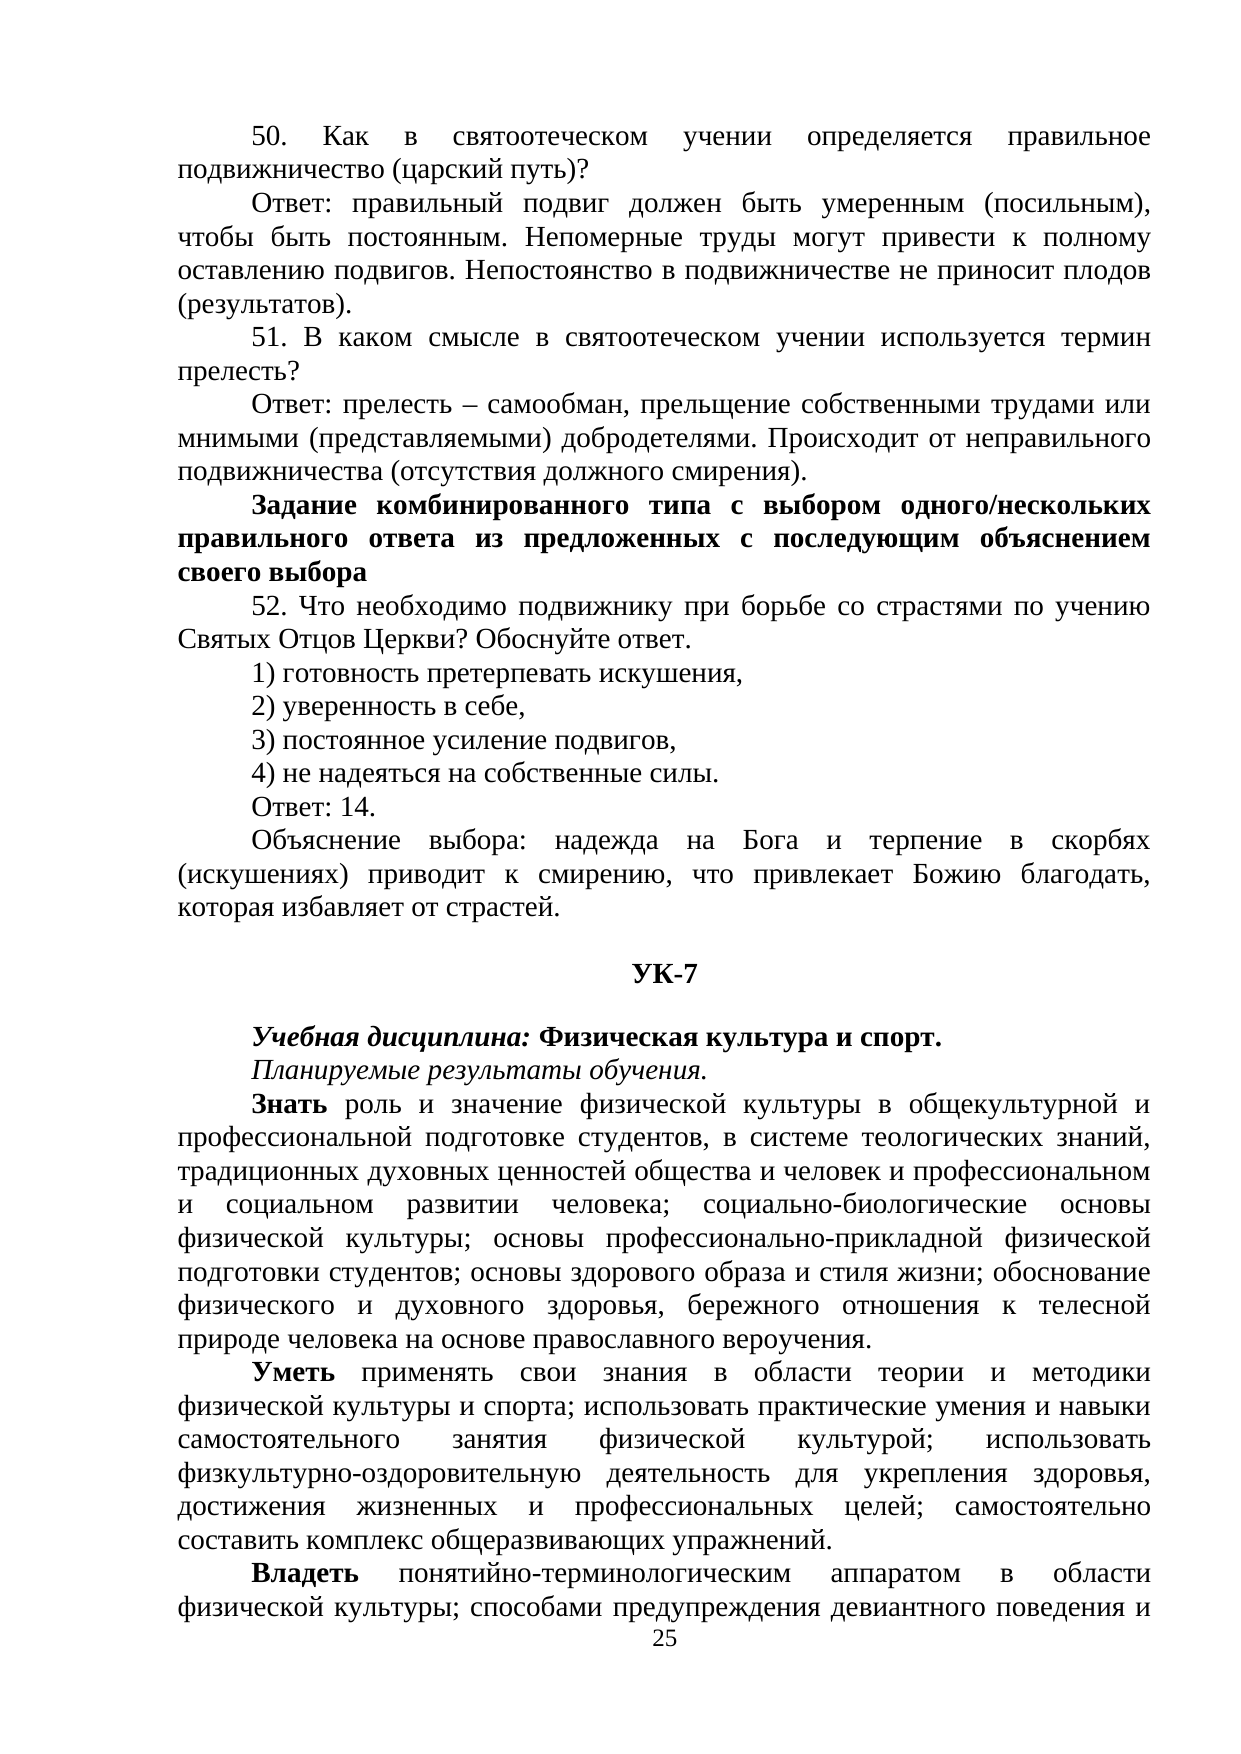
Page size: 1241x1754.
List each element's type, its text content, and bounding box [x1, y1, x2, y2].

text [177, 1556, 1152, 1623]
text Планируемые результаты обучения. [177, 1052, 1152, 1086]
text Ответ: прелесть – самообман, прельщение собственными трудами или мнимыми (представляемыми) добродетелями. Происходит от неправильного подвижничества (отсутствия должного смирения). [177, 386, 1152, 487]
text Ответ: правильный подвиг должен быть умеренным (посильным), чтобы быть постоянным. Непомерные труды могут привести к полному оставлению подвигов. Непостоянство в подвижничестве не приносит плодов (результатов). [177, 185, 1152, 319]
text Объяснение выбора: надежда на Бога и терпение в скорбях (искушениях) приводит к смирению, что привлекает Божию благодать, которая избавляет от страстей. [177, 822, 1152, 923]
text 3) постоянное усиление подвигов, [177, 722, 1152, 755]
text Уметь применять свои знания в области теории и методики физической культуры и спорта; использовать практические умения и навыки самостоятельного занятия физической культурой; использовать физкультурно-оздоровительную деятельность для укрепления здоровья, достижения жизненных и профессиональных целей; самостоятельно составить комплекс общеразвивающих упражнений. [177, 1354, 1152, 1556]
text 50. Как в святоотеческом учении определяется правильное подвижничество (царский путь)? [177, 118, 1152, 185]
text 51. В каком смысле в святоотеческом учении используется термин прелесть? [177, 319, 1152, 386]
text 4) не надеяться на собственные силы. [177, 755, 1152, 789]
text 2) уверенность в себе, [177, 688, 1152, 722]
text 52. Что необходимо подвижнику при борьбе со страстями по учению Святых Отцов Церкви? Обоснуйте ответ. [177, 588, 1152, 655]
text 1) готовность претерпевать искушения, [177, 655, 1152, 688]
text Учебная дисциплина: Физическая культура и спорт. [177, 1019, 1152, 1052]
text Задание комбинированного типа с выбором одного/нескольких правильного ответа из предложенных с последующим объяснением своего выбора [177, 487, 1152, 588]
text Знать роль и значение физической культуры в общекультурной и профессиональной подготовке студентов, в системе теологических знаний, традиционных духовных ценностей общества и человек и профессиональном и социальном развитии человека; социально-биологические основы физической культуры; основы профессионально-прикладной физической подготовки студентов; основы здорового образа и стиля жизни; обоснование физического и духовного здоровья, бережного отношения к телесной природе человека на основе православного вероучения. [177, 1086, 1152, 1354]
text Ответ: 14. [177, 789, 1152, 822]
text УК-7 [177, 957, 1152, 990]
